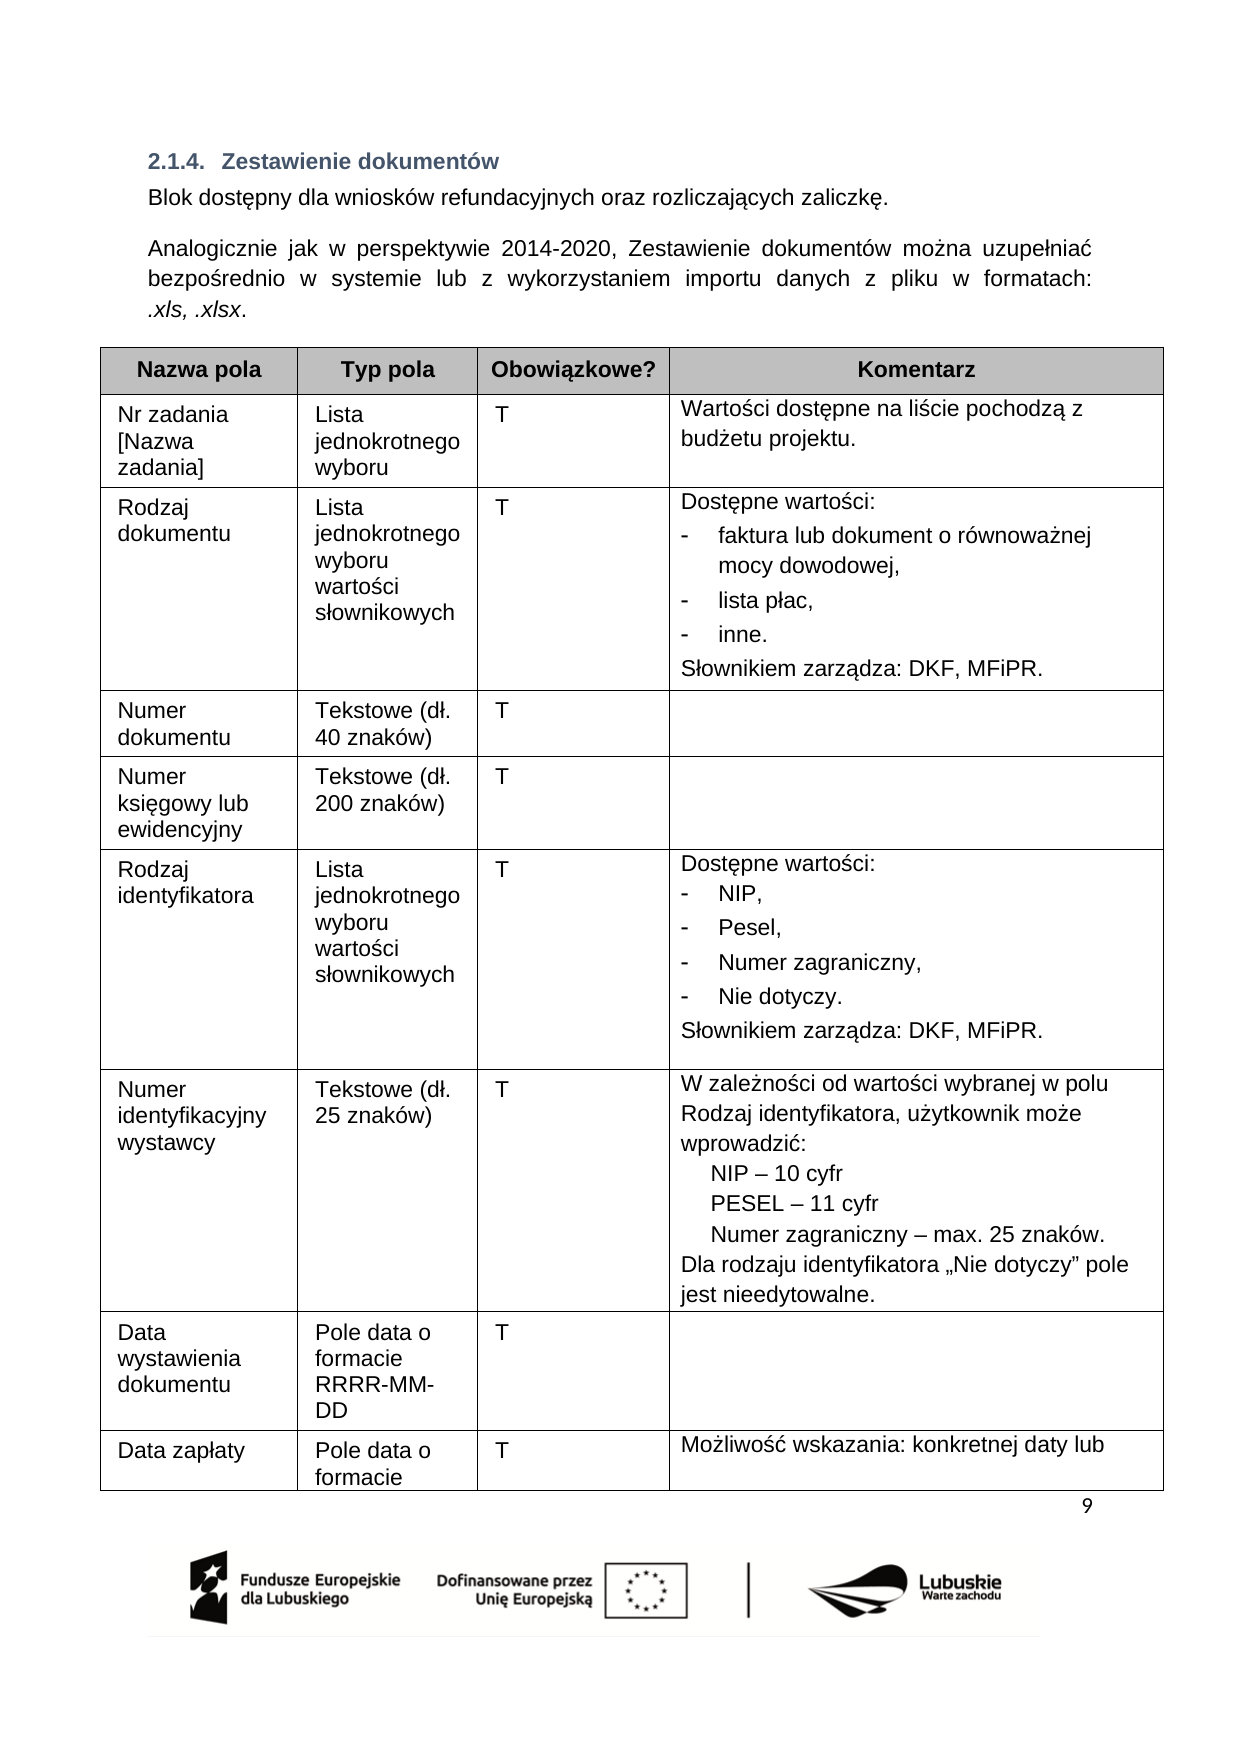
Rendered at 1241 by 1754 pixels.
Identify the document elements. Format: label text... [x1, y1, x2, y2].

table_cell Lista jednokrotnego wyboru wartości słownikowych [298, 850, 477, 1068]
text Analogicznie jak w perspektywie 2014-2020, Zestawienie dokumentów można uzupełniać bezpośrednio w systemie lub z wykorzystaniem importu danych z pliku w formatach: .xls, .xlsx. [148, 235, 1093, 322]
table_cell T [478, 1431, 669, 1490]
picture [147, 1544, 1040, 1656]
table_cell T [478, 850, 669, 1068]
table_cell Tekstowe (dł. 40 znaków) [298, 691, 477, 756]
table_cell Rodzaj identyfikatora [101, 850, 297, 1068]
table_cell W zależności od wartości wybranej w polu Rodzaj identyfikatora, użytkownik może wprowadzić: NIP – 10 cyfr PESEL – 11 cyfr Numer zagraniczny – max. 25 znaków. Dla rodzaju identyfikatora „Nie dotyczy” pole jest nieedytowalne. [670, 1070, 1163, 1311]
table_cell Lista jednokrotnego wyboru wartości słownikowych [298, 488, 477, 690]
table_header Typ pola [298, 348, 477, 394]
table_cell Numer dokumentu [101, 691, 297, 756]
table_cell Tekstowe (dł. 25 znaków) [298, 1070, 477, 1311]
table_cell Tekstowe (dł. 200 znaków) [298, 757, 477, 849]
table_header Nazwa pola [101, 348, 297, 394]
table_cell T [478, 757, 669, 849]
table_cell Wartości dostępne na liście pochodzą z budżetu projektu. [670, 395, 1163, 487]
table_header Komentarz [670, 348, 1163, 394]
table_cell Możliwość wskazania: konkretnej daty lub wielu dat lub przedziału dat. [670, 1431, 1163, 1490]
table_cell T [478, 395, 669, 487]
table_cell Dostępne wartości: NIP, Pesel, Numer zagraniczny, Nie dotyczy. Słownikiem zarządza: DKF, MFiPR. [670, 850, 1163, 1068]
table_cell T [478, 691, 669, 756]
text Blok dostępny dla wniosków refundacyjnych oraz rozliczających zaliczkę. [148, 184, 1093, 210]
table_cell Dostępne wartości: faktura lub dokument o równoważnej mocy dowodowej, lista płac, inne. Słownikiem zarządza: DKF, MFiPR. [670, 488, 1163, 690]
table_cell T [478, 1070, 669, 1311]
table_cell Pole data o formacie RRRR-MM-DD [298, 1312, 477, 1430]
table_cell Numer księgowy lub ewidencyjny [101, 757, 297, 849]
table_header Obowiązkowe? [478, 348, 669, 394]
table_cell Pole data o formacie RRRR-MM-DD [298, 1431, 477, 1490]
table_cell T [478, 1312, 669, 1430]
table_cell Lista jednokrotnego wyboru [298, 395, 477, 487]
table_cell [670, 691, 1163, 756]
table_cell Numer identyfikacyjny wystawcy [101, 1070, 297, 1311]
subtitle 2.1.4. Zestawienie dokumentów [148, 148, 1093, 174]
table_cell [670, 1312, 1163, 1430]
table_cell T [478, 488, 669, 690]
table_cell [670, 757, 1163, 849]
table_cell Data wystawienia dokumentu [101, 1312, 297, 1430]
table_cell Rodzaj dokumentu [101, 488, 297, 690]
table_cell Nr zadania [Nazwa zadania] [101, 395, 297, 487]
table_cell Data zapłaty [101, 1431, 297, 1490]
